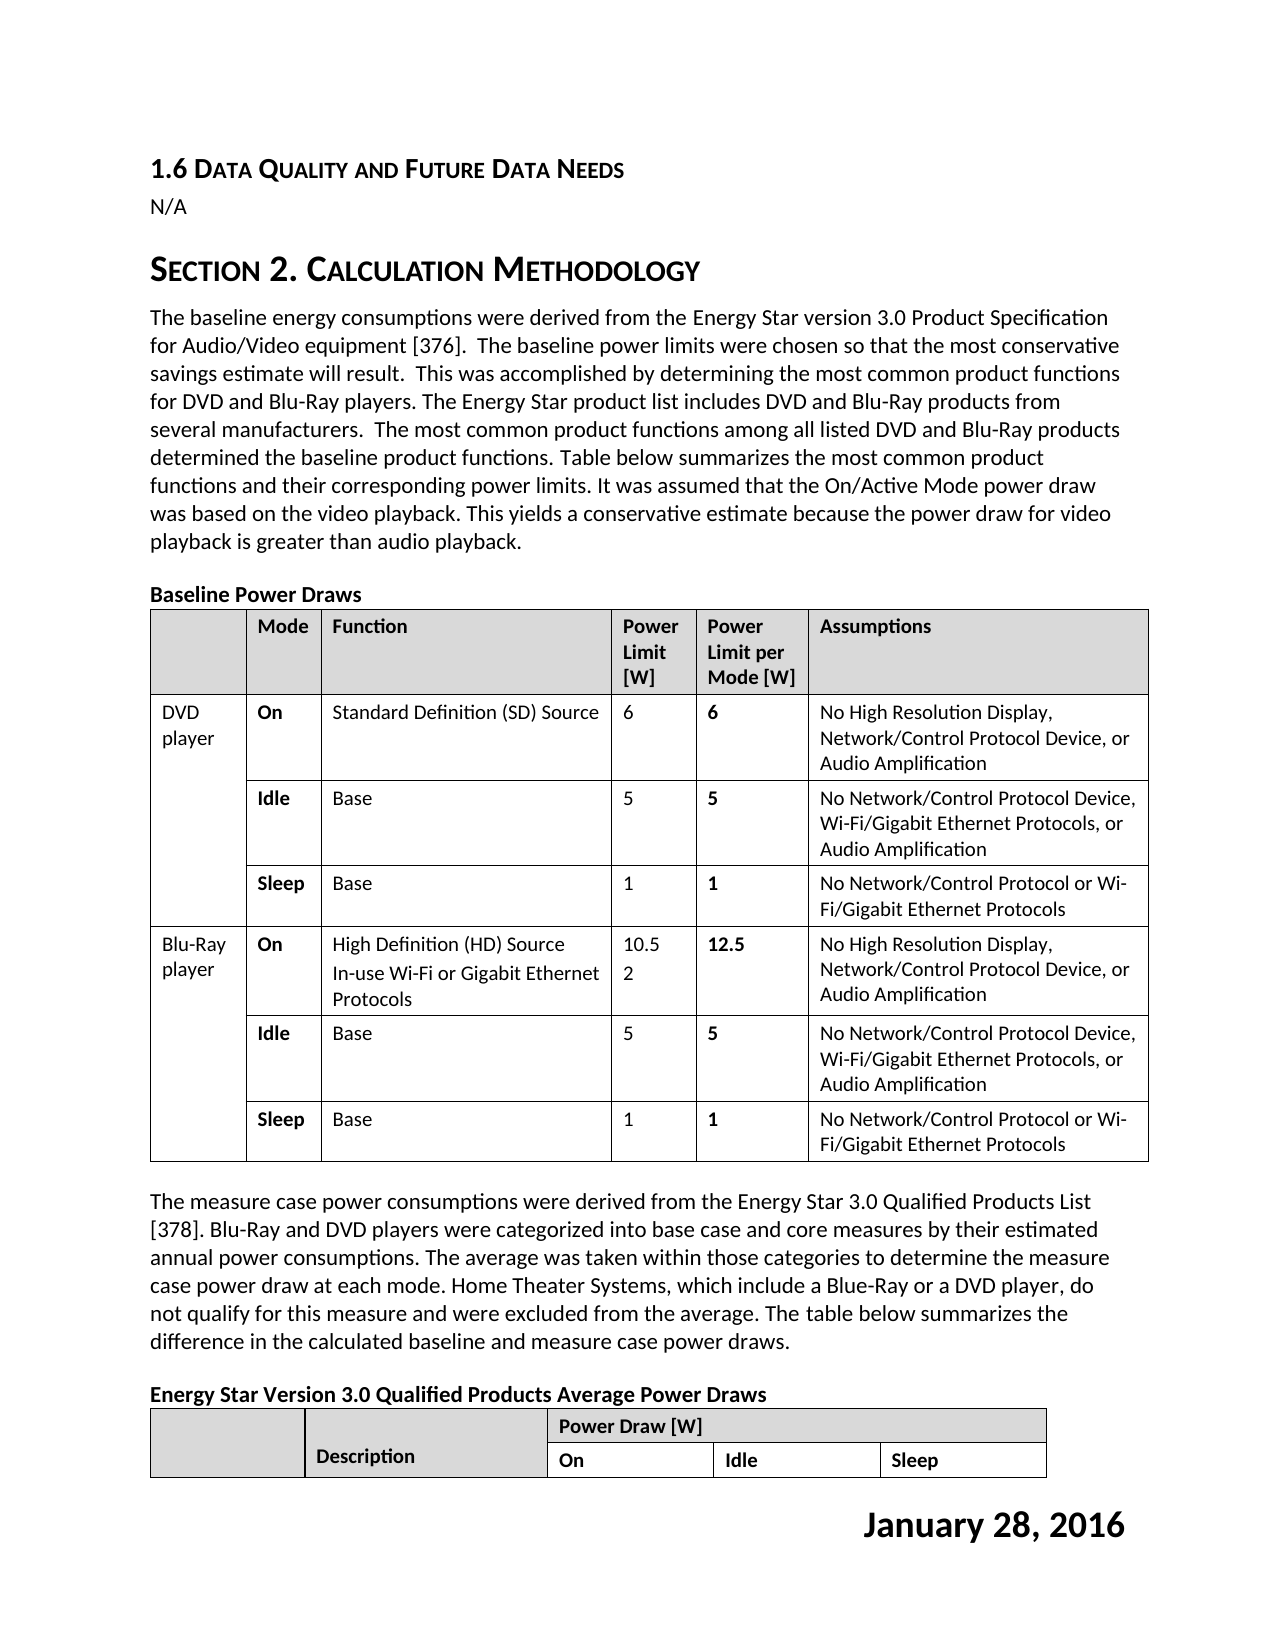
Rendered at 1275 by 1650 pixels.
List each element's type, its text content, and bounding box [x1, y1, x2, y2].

table_cell 5 [612, 1016, 696, 1101]
table_header Power Limit per Mode [W] [697, 610, 808, 694]
table_header Description [306, 1409, 547, 1477]
table_cell High Definition (HD) Source In-use Wi-Fi or Gigabit Ethernet Protocols [322, 927, 611, 1015]
table_cell 6 [697, 695, 808, 780]
table_cell On [247, 695, 321, 780]
subtitle 1.6 Data Quality and Future Data Needs [150, 150, 1125, 186]
table_cell No High Resolution Display, Network/Control Protocol Device, or Audio Amplification [809, 695, 1148, 780]
table_cell Idle [247, 1016, 321, 1101]
table_cell DVD player [151, 695, 246, 926]
table_cell Sleep [247, 866, 321, 926]
table_cell On [247, 927, 321, 1015]
table_cell No Network/Control Protocol or Wi-Fi/Gigabit Ethernet Protocols [809, 866, 1148, 926]
table_cell Idle [247, 781, 321, 865]
table_header Power Limit [W] [612, 610, 696, 694]
table_cell Base [322, 1016, 611, 1101]
table_header Mode [247, 610, 321, 694]
table_cell 1 [612, 866, 696, 926]
table_cell 5 [612, 781, 696, 865]
table_cell Sleep [247, 1102, 321, 1161]
table_cell 5 [697, 781, 808, 865]
table_cell No Network/Control Protocol Device, Wi-Fi/Gigabit Ethernet Protocols, or Audio Amplification [809, 1016, 1148, 1101]
table_cell No Network/Control Protocol or Wi-Fi/Gigabit Ethernet Protocols [809, 1102, 1148, 1161]
table_cell Base [322, 781, 611, 865]
text The baseline energy consumptions were derived from the Energy Star version 3.0 Product Specification for Audio/Video equipment [376]. The baseline power limits were chosen so that the most conservative savings estimate will result. This was accomplished by determining the most common product functions for DVD and Blu-Ray players. The Energy Star product list includes DVD and Blu-Ray products from several manufacturers. The most common product functions among all listed DVD and Blu-Ray products determined the baseline product functions. Table below summarizes the most common product functions and their corresponding power limits. It was assumed that the On/Active Mode power draw was based on the video playback. This yields a conservative estimate because the power draw for video playback is greater than audio playback. [150, 303, 1125, 555]
table_cell 1 [697, 1102, 808, 1161]
table_cell On [548, 1443, 713, 1477]
text Energy Star Version 3.0 Qualified Products Average Power Draws [150, 1380, 1125, 1408]
table_cell No Network/Control Protocol Device, Wi-Fi/Gigabit Ethernet Protocols, or Audio Amplification [809, 781, 1148, 865]
table_header [151, 610, 246, 694]
table_header Assumptions [809, 610, 1148, 694]
text N/A [150, 192, 1125, 220]
table_cell 1 [612, 1102, 696, 1161]
subtitle Section 2. Calculation Methodology [150, 245, 1125, 291]
table_cell Sleep [881, 1443, 1046, 1477]
text Baseline Power Draws [150, 580, 1125, 608]
table_cell 1 [697, 866, 808, 926]
table_cell Idle [714, 1443, 880, 1477]
table_cell Blu-Ray player [151, 927, 246, 1161]
table_cell Base [322, 1102, 611, 1161]
table_cell 6 [612, 695, 696, 780]
table_header Power Draw [W] [548, 1409, 1046, 1442]
table_header [151, 1409, 304, 1477]
table_cell Standard Definition (SD) Source [322, 695, 611, 780]
table_cell No High Resolution Display, Network/Control Protocol Device, or Audio Amplification [809, 927, 1148, 1015]
table_cell 12.5 [697, 927, 808, 1015]
table_cell Base [322, 866, 611, 926]
table_cell 10.5 2 [612, 927, 696, 1015]
table_cell 5 [697, 1016, 808, 1101]
table_header Function [322, 610, 611, 694]
text The measure case power consumptions were derived from the Energy Star 3.0 Qualified Products List [378]. Blu-Ray and DVD players were categorized into base case and core measures by their estimated annual power consumptions. The average was taken within those categories to determine the measure case power draw at each mode. Home Theater Systems, which include a Blue-Ray or a DVD player, do not qualify for this measure and were excluded from the average. The table below summarizes the difference in the calculated baseline and measure case power draws. [150, 1187, 1125, 1355]
